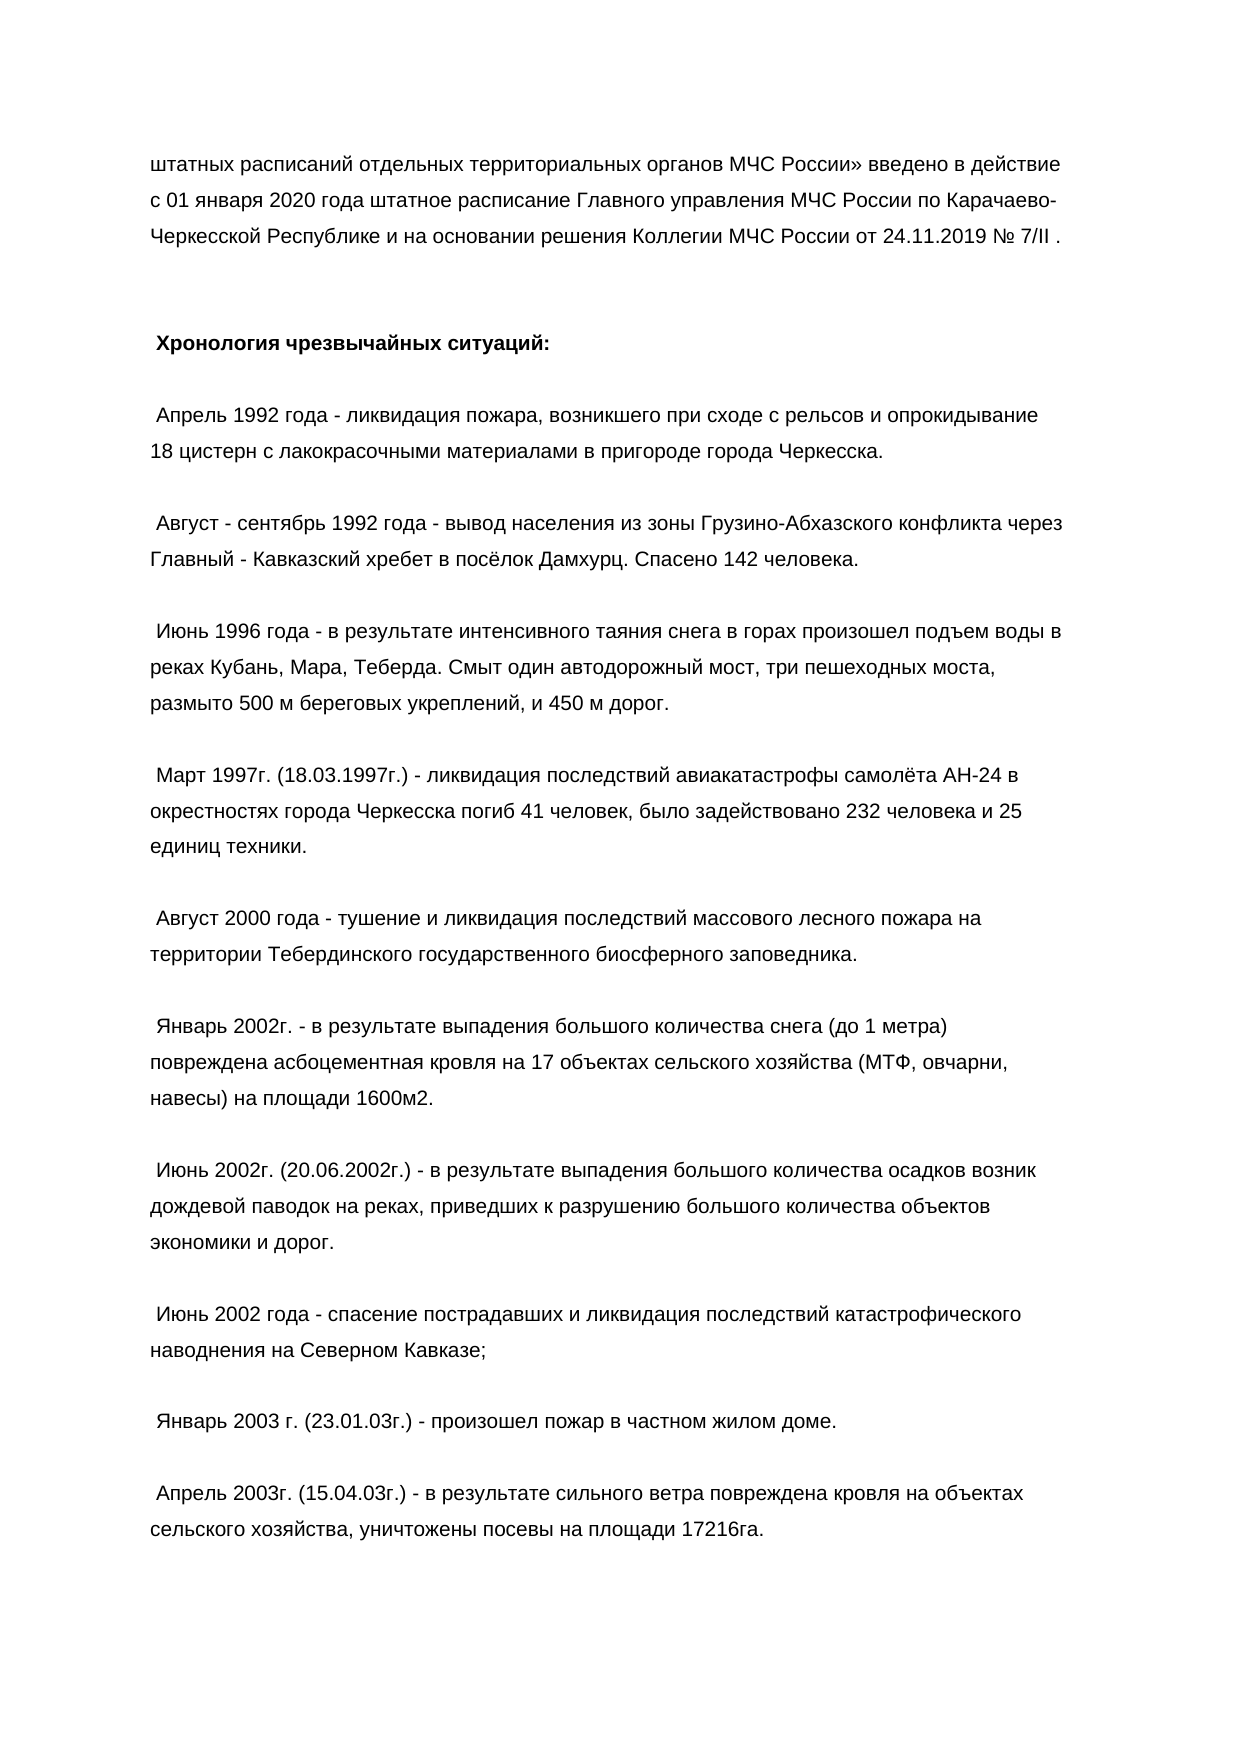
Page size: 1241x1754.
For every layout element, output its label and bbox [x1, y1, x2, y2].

table_cell [140, 150, 1078, 1577]
